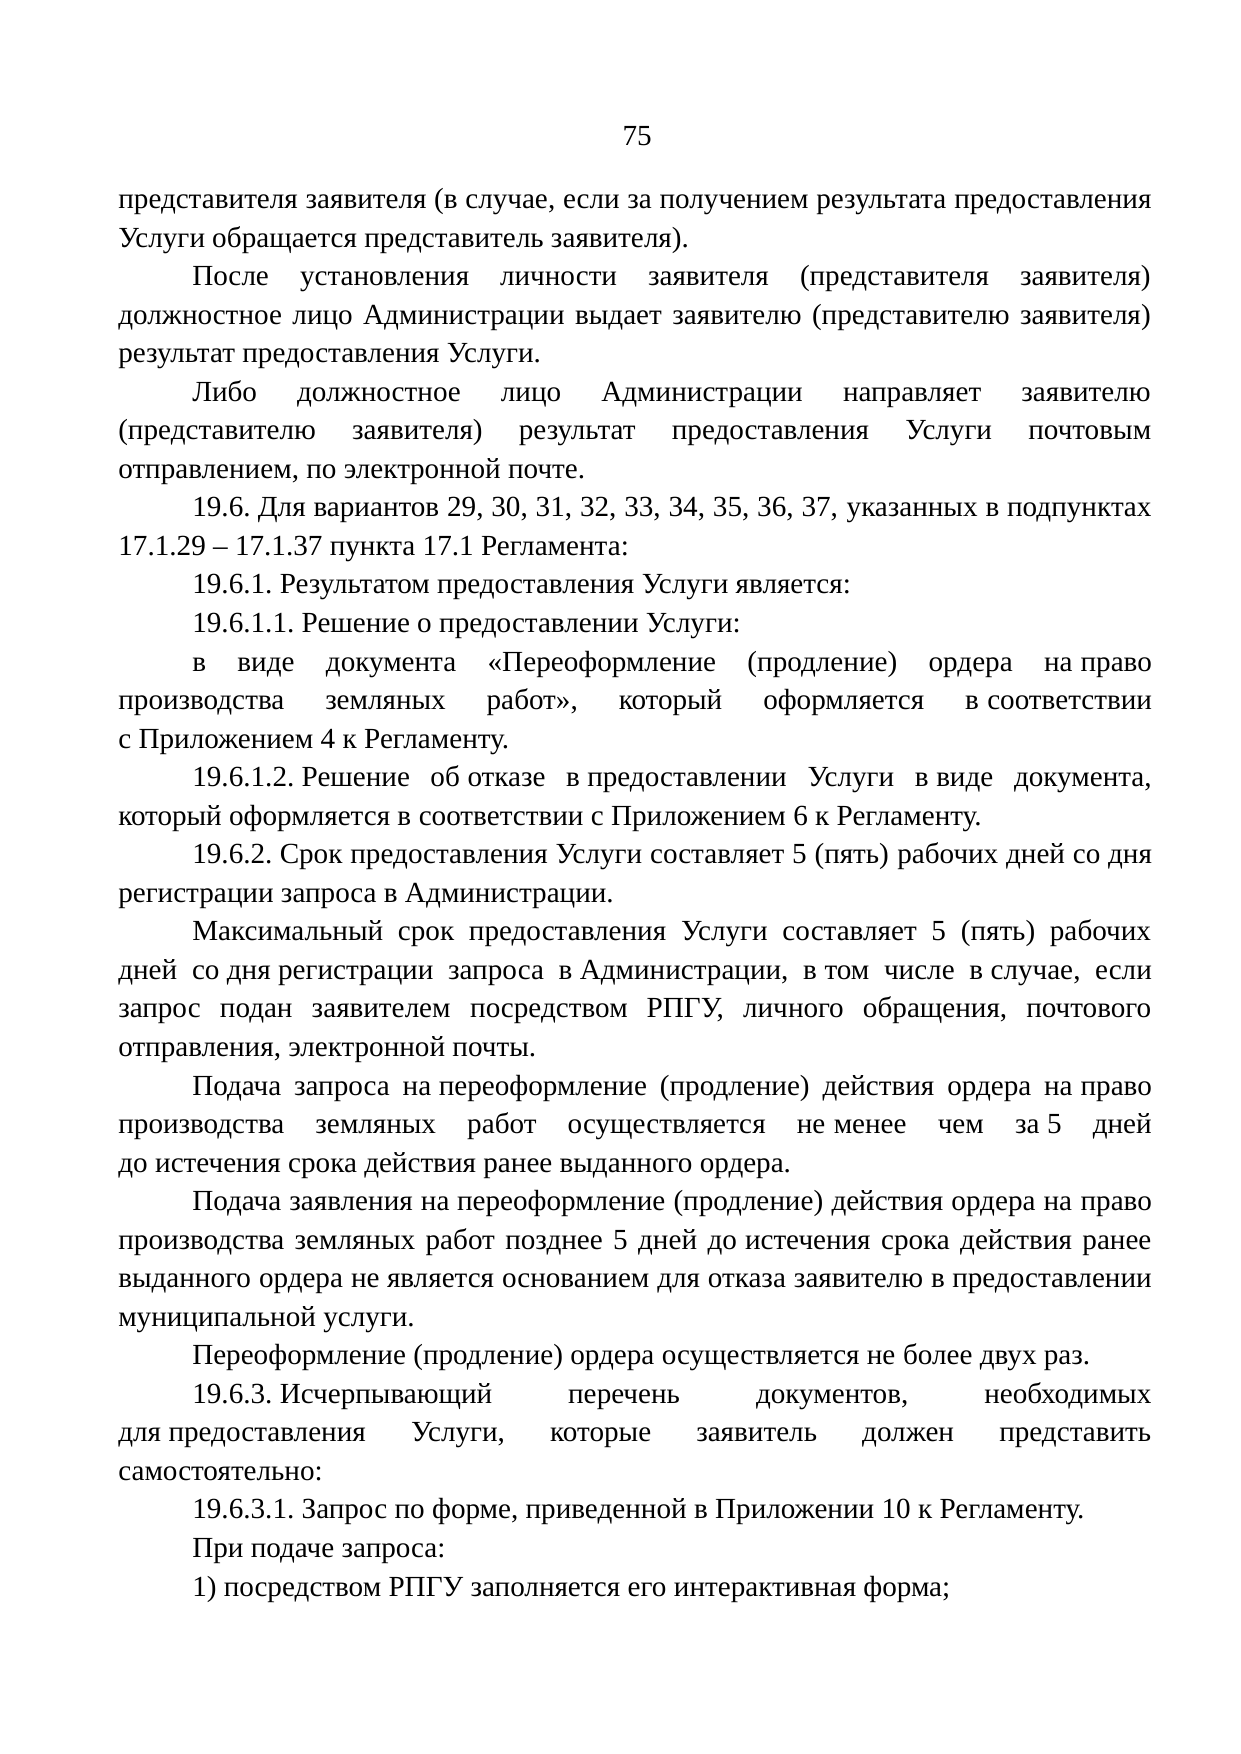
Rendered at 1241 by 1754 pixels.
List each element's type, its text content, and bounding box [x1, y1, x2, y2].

text 19.6.3. Исчерпывающий перечень документов, необходимых для предоставления Услуги, которые заявитель должен представить самостоятельно: [118, 1376, 1152, 1487]
text При подаче запроса: [118, 1530, 1152, 1564]
text Подача запроса на переоформление (продление) действия ордера на право производства земляных работ осуществляется не менее чем за 5 дней до истечения срока действия ранее выданного ордера. [118, 1068, 1152, 1178]
text 19.6.1. Результатом предоставления Услуги является: [118, 567, 1152, 600]
text 1) посредством РПГУ заполняется его интерактивная форма; [118, 1569, 1152, 1602]
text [118, 181, 1152, 253]
text Подача заявления на переоформление (продление) действия ордера на право производства земляных работ позднее 5 дней до истечения срока действия ранее выданного ордера не является основанием для отказа заявителю в предоставлении муниципальной услуги. [118, 1183, 1152, 1332]
text 19.6.3.1. Запрос по форме, приведенной в Приложении 10 к Регламенту. [118, 1492, 1152, 1525]
text 19.6. Для вариантов 29, 30, 31, 32, 33, 34, 35, 36, 37, указанных в подпунктах 17.1.29 ‒ 17.1.37 пункта 17.1 Регламента: [118, 489, 1152, 562]
text 19.6.1.1. Решение о предоставлении Услуги: [118, 605, 1152, 639]
text Либо должностное лицо Администрации направляет заявителю (представителю заявителя) результат предоставления Услуги почтовым отправлением, по электронной почте. [118, 374, 1152, 484]
text в виде документа «Переоформление (продление) ордера на право производства земляных работ», который оформляется в соответствии с Приложением 4 к Регламенту. [118, 644, 1152, 754]
text Переоформление (продление) ордера осуществляется не более двух раз. [118, 1337, 1152, 1371]
text 19.6.1.2. Решение об отказе в предоставлении Услуги в виде документа, который оформляется в соответствии с Приложением 6 к Регламенту. [118, 759, 1152, 831]
text После установления личности заявителя (представителя заявителя) должностное лицо Администрации выдает заявителю (представителю заявителя) результат предоставления Услуги. [118, 258, 1152, 369]
text Максимальный срок предоставления Услуги составляет 5 (пять) рабочих дней со дня регистрации запроса в Администрации, в том числе в случае, если запрос подан заявителем посредством РПГУ, личного обращения, почтового отправления, электронной почты. [118, 913, 1152, 1063]
text 19.6.2. Срок предоставления Услуги составляет 5 (пять) рабочих дней со дня регистрации запроса в Администрации. [118, 836, 1152, 908]
